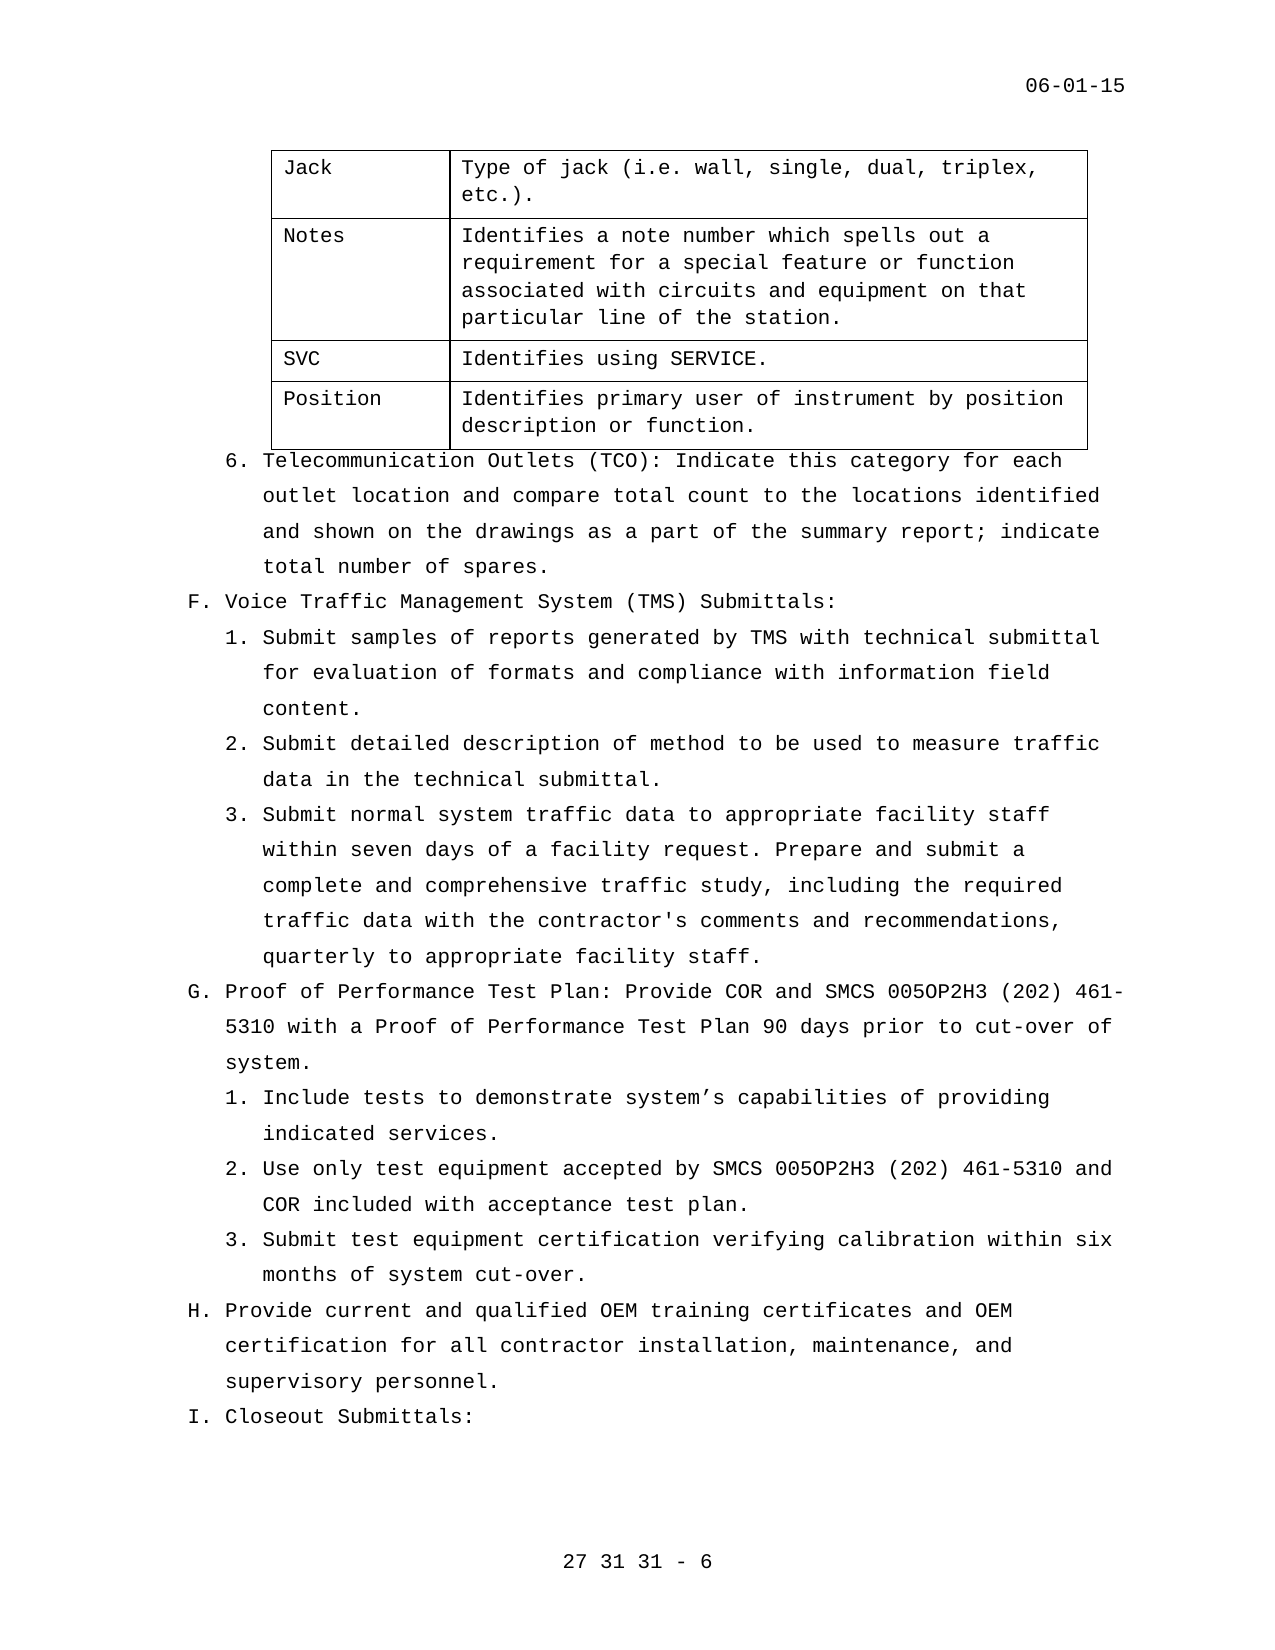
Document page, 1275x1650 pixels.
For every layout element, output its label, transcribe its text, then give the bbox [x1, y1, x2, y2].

table_cell Identifies a note number which spells out a requirement for a special feature or function associated with circuits and equipment on that particular line of the station. [451, 219, 1087, 340]
text Proof of Performance Test Plan: Provide COR and SMCS 005OP2H3 (202) 461-5310 with a Proof of Performance Test Plan 90 days prior to cut-over of system. [187, 981, 1125, 1076]
text Submit normal system traffic data to appropriate facility staff within seven days of a facility request. Prepare and submit a complete and comprehensive traffic study, including the required traffic data with the contractor's comments and recommendations, quarterly to appropriate facility staff. [225, 804, 1125, 969]
text Use only test equipment accepted by SMCS 005OP2H3 (202) 461-5310 and COR included with acceptance test plan. [225, 1158, 1125, 1217]
text Submit samples of reports generated by TMS with technical submittal for evaluation of formats and compliance with information field content. [225, 627, 1125, 721]
table_cell Type of jack (i.e. wall, single, dual, triplex, etc.). [451, 151, 1087, 218]
text Include tests to demonstrate system’s capabilities of providing indicated services. [225, 1087, 1125, 1146]
table_cell Identifies primary user of instrument by position description or function. [451, 382, 1087, 449]
table_cell SVC [272, 341, 449, 381]
table_cell Position [272, 382, 449, 449]
table_cell Identifies using SERVICE. [451, 341, 1087, 381]
text Provide current and qualified OEM training certificates and OEM certification for all contractor installation, maintenance, and supervisory personnel. [187, 1300, 1125, 1394]
text Voice Traffic Management System (TMS) Submittals: [187, 592, 1125, 615]
text Closeout Submittals: [187, 1406, 1125, 1430]
table_cell Notes [272, 219, 449, 340]
text Telecommunication Outlets (TCO): Indicate this category for each outlet location and compare total count to the locations identified and shown on the drawings as a part of the summary report; indicate total number of spares. [225, 450, 1125, 580]
text Submit detailed description of method to be used to measure traffic data in the technical submittal. [225, 733, 1125, 792]
text Submit test equipment certification verifying calibration within six months of system cut-over. [225, 1229, 1125, 1288]
table_cell Jack [272, 151, 449, 218]
